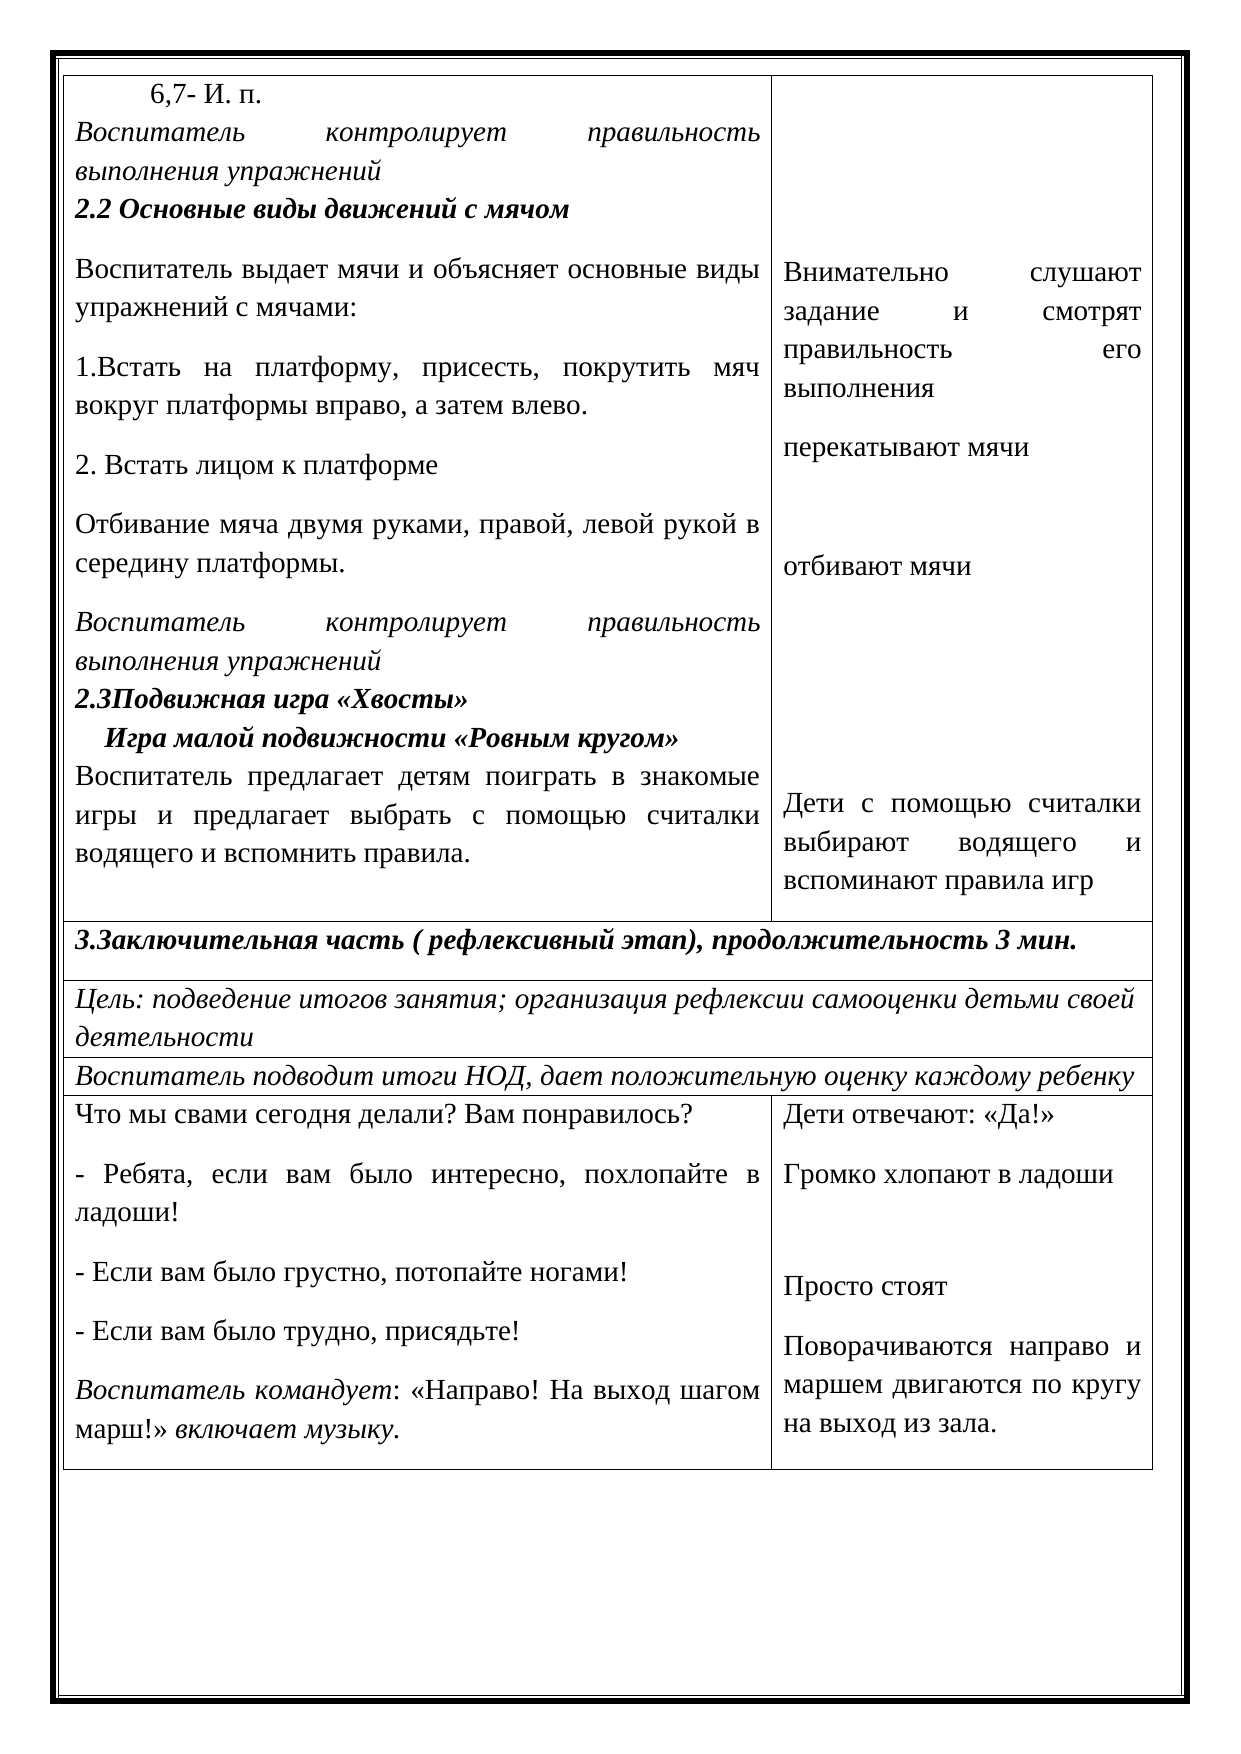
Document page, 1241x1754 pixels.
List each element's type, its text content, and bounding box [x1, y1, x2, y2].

table_cell Цель: подведение итогов занятия; организация рефлексии самооценки детьми своей деятельности [64, 981, 1152, 1057]
table_cell 3.Заключительная часть ( рефлексивный этап), продолжительность 3 мин. [64, 922, 1152, 980]
table_cell Что мы свами сегодня делали? Вам понравилось? - Ребята, если вам было интересно, похлопайте в ладоши! - Если вам было грустно, потопайте ногами! - Если вам было трудно, присядьте! Воспитатель командует: «Направо! На выход шагом марш!» включает музыку. [64, 1096, 771, 1469]
table_cell Воспитатель подводит итоги НОД, дает положительную оценку каждому ребенку [64, 1058, 1152, 1095]
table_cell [772, 76, 1152, 921]
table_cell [64, 76, 771, 921]
table_cell Дети отвечают: «Да!» Громко хлопают в ладоши Просто стоят Поворачиваются направо и маршем двигаются по кругу на выход из зала. [772, 1096, 1152, 1469]
